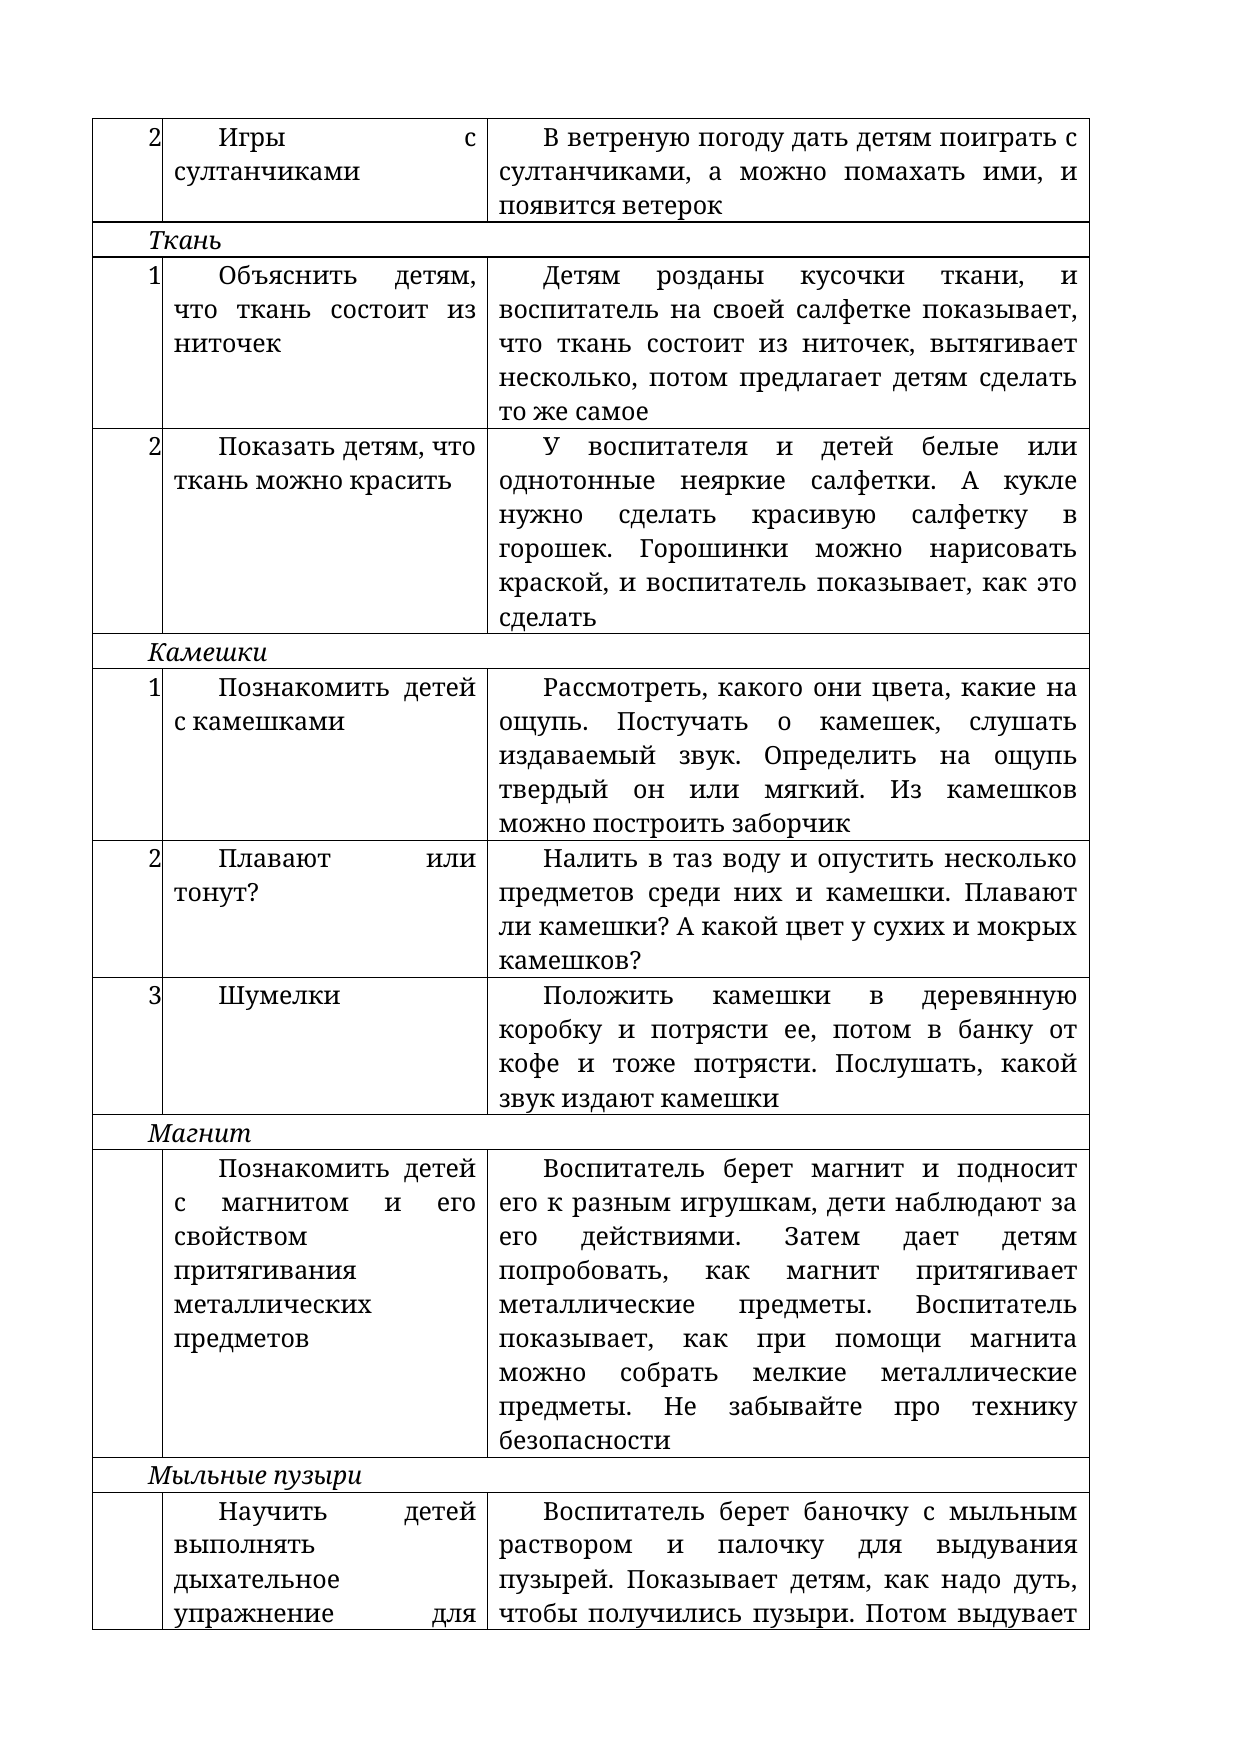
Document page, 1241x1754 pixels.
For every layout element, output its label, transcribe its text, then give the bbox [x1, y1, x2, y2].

table_cell Ткань [93, 223, 1089, 256]
table_cell Детям розданы кусочки ткани, и воспитатель на своей салфетке показывает, что ткань состоит из ниточек, вытягивает несколько, потом предлагает детям сделать то же самое [488, 258, 1089, 428]
table_cell Налить в таз воду и опустить несколько предметов среди них и камешки. Плавают ли камешки? А какой цвет у сухих и мокрых камешков? [488, 841, 1089, 977]
table_cell Плавают или тонут? [163, 841, 487, 977]
table_cell 2 [93, 841, 162, 977]
table_cell Положить камешки в деревянную коробку и потрясти ее, потом в банку от кофе и тоже потрясти. Послушать, какой звук издают камешки [488, 978, 1089, 1114]
table_cell Воспитатель берет магнит и подносит его к разным игрушкам, дети наблюдают за его действиями. Затем дает детям попробовать, как магнит притягивает металлические предметы. Воспитатель показывает, как при помощи магнита можно собрать мелкие металлические предметы. Не забывайте про технику безопасности [488, 1150, 1089, 1457]
table_cell 1 [93, 669, 162, 840]
table_cell Познакомить детей с камешками [163, 669, 487, 840]
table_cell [163, 1493, 487, 1629]
table_cell Познакомить детей с магнитом и его свойством притягивания металлических предметов [163, 1150, 487, 1457]
table_cell 2 [93, 119, 162, 221]
table_cell Объяснить детям, что ткань состоит из ниточек [163, 258, 487, 428]
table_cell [488, 1493, 1089, 1629]
table_cell В ветреную погоду дать детям поиграть с султанчиками, а можно помахать ими, и появится ветерок [488, 119, 1089, 221]
table_cell [93, 1493, 162, 1629]
table_cell Камешки [93, 634, 1089, 668]
table_cell [93, 1150, 162, 1457]
table_cell Шумелки [163, 978, 487, 1114]
table_cell Игры с султанчиками [163, 119, 487, 221]
table_cell 3 [93, 978, 162, 1114]
table_cell У воспитателя и детей белые или однотонные неяркие салфетки. А кукле нужно сделать красивую салфетку в горошек. Горошинки можно нарисовать краской, и воспитатель показывает, как это сделать [488, 429, 1089, 633]
table_cell Рассмотреть, какого они цвета, какие на ощупь. Постучать о камешек, слушать издаваемый звук. Определить на ощупь твердый он или мягкий. Из камешков можно построить заборчик [488, 669, 1089, 840]
table_cell Показать детям, что ткань можно красить [163, 429, 487, 633]
table_cell Магнит [93, 1115, 1089, 1149]
table_cell Мыльные пузыри [93, 1458, 1089, 1492]
table_cell 1 [93, 258, 162, 428]
table_cell 2 [93, 429, 162, 633]
